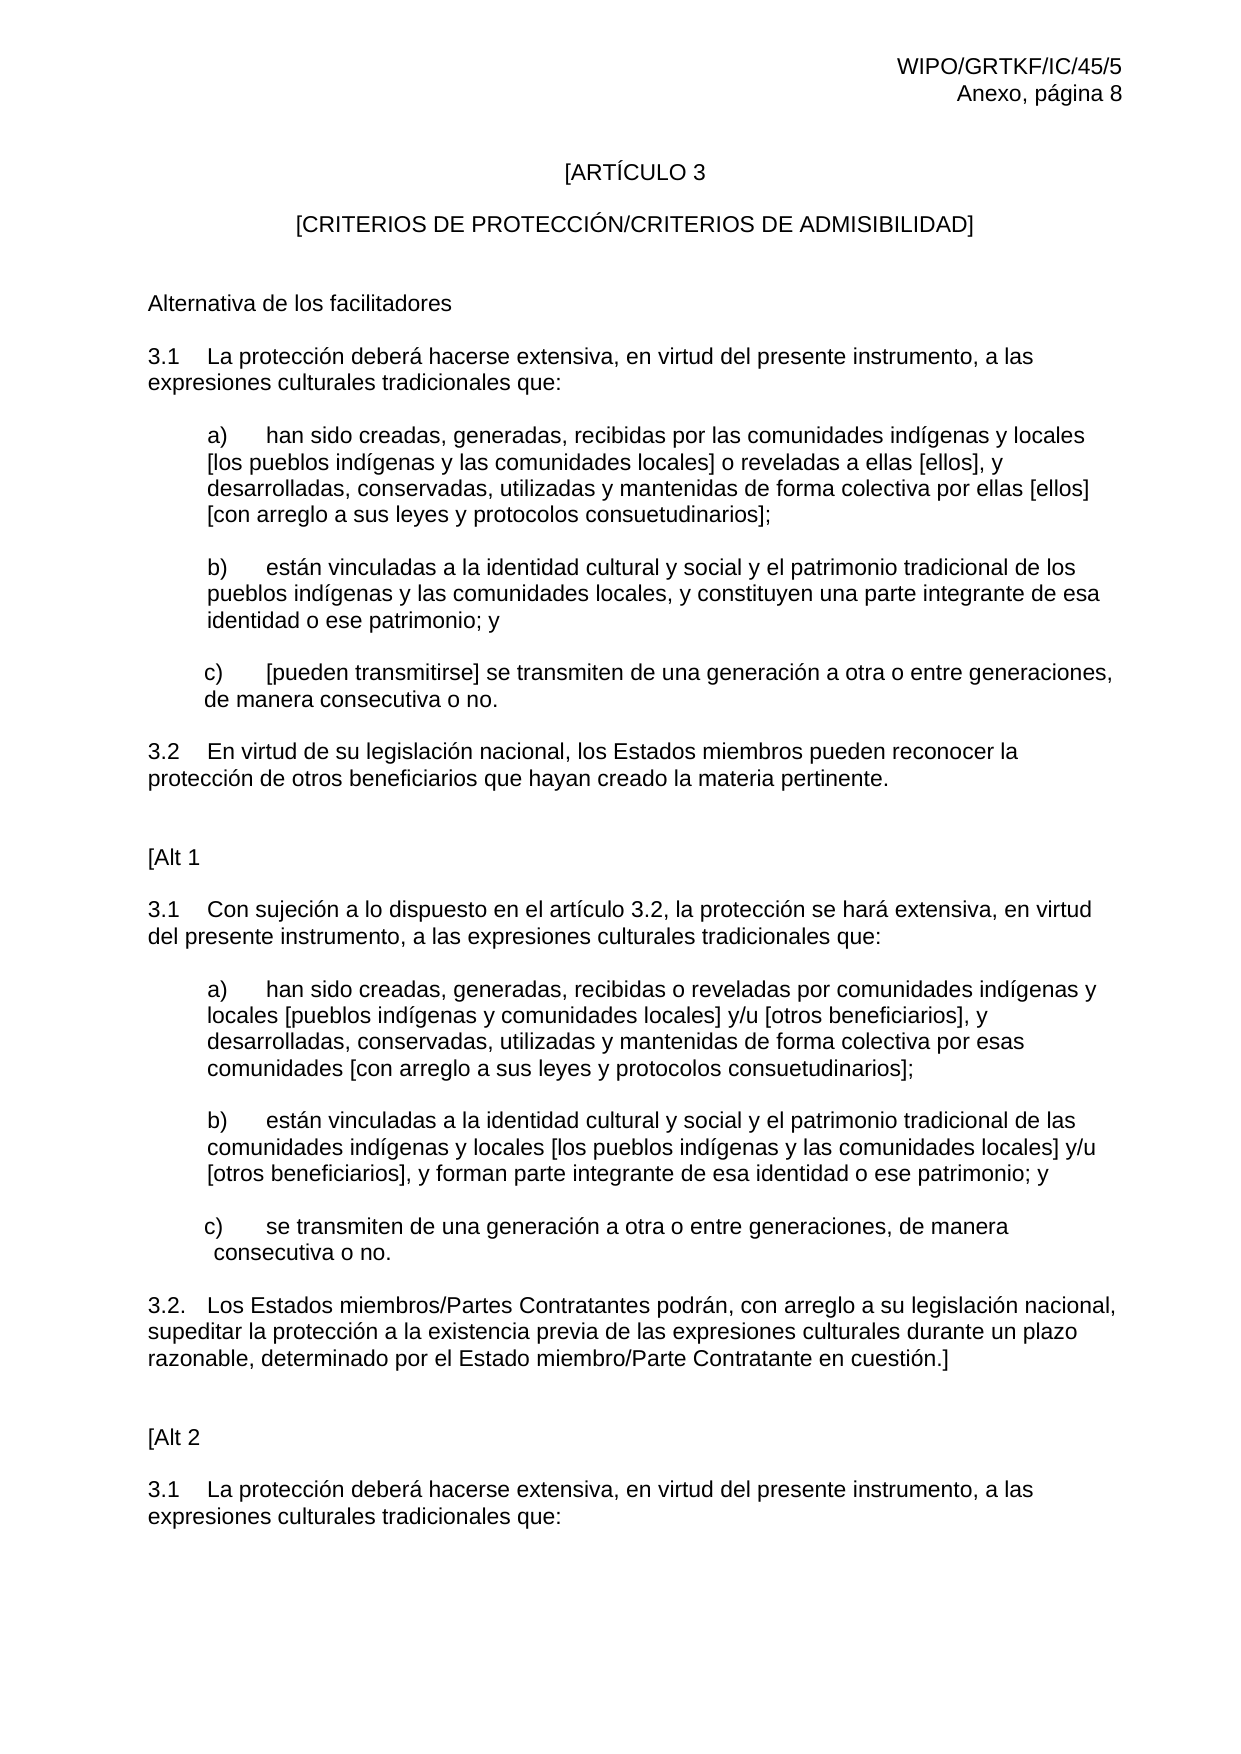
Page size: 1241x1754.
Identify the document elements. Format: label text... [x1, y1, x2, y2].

text [ARTÍCULO 3 [148, 158, 1122, 185]
text [Alt 2 [148, 1423, 1122, 1450]
text a) han sido creadas, generadas, recibidas por las comunidades indígenas y locales [los pueblos indígenas y las comunidades locales] o reveladas a ellas [ellos], y desarrolladas, conservadas, utilizadas y mantenidas de forma colectiva por ellas [ellos] [con arreglo a sus leyes y protocolos consuetudinarios]; [207, 422, 1122, 527]
text c) se transmiten de una generación a otra o entre generaciones, de manera consecutiva o no. [204, 1213, 1122, 1265]
text 3.1 La protección deberá hacerse extensiva, en virtud del presente instrumento, a las expresiones culturales tradicionales que: [148, 343, 1122, 396]
text [Alt 1 [148, 844, 1122, 870]
text Alternativa de los facilitadores [148, 290, 1122, 317]
text 3.2 En virtud de su legislación nacional, los Estados miembros pueden reconocer la protección de otros beneficiarios que hayan creado la materia pertinente. [148, 738, 1122, 791]
text 3.2. Los Estados miembros/Partes Contratantes podrán, con arreglo a su legislación nacional, supeditar la protección a la existencia previa de las expresiones culturales durante un plazo razonable, determinado por el Estado miembro/Parte Contratante en cuestión.] [148, 1292, 1122, 1371]
text 3.1 La protección deberá hacerse extensiva, en virtud del presente instrumento, a las expresiones culturales tradicionales que: [148, 1476, 1122, 1529]
text 3.1 Con sujeción a lo dispuesto en el artículo 3.2, la protección se hará extensiva, en virtud del presente instrumento, a las expresiones culturales tradicionales que: [148, 896, 1122, 949]
text b) están vinculadas a la identidad cultural y social y el patrimonio tradicional de los pueblos indígenas y las comunidades locales, y constituyen una parte integrante de esa identidad o ese patrimonio; y [207, 554, 1122, 633]
list c) [pueden transmitirse] se transmiten de una generación a otra o entre generaciones, de manera consecutiva o no. [204, 659, 1122, 712]
text [CRITERIOS DE PROTECCIÓN/CRITERIOS DE ADMISIBILIDAD] [148, 211, 1122, 238]
text b) están vinculadas a la identidad cultural y social y el patrimonio tradicional de las comunidades indígenas y locales [los pueblos indígenas y las comunidades locales] y/u [otros beneficiarios], y forman parte integrante de esa identidad o ese patrimonio; y [207, 1107, 1122, 1186]
text a) han sido creadas, generadas, recibidas o reveladas por comunidades indígenas y locales [pueblos indígenas y comunidades locales] y/u [otros beneficiarios], y desarrolladas, conservadas, utilizadas y mantenidas de forma colectiva por esas comunidades [con arreglo a sus leyes y protocolos consuetudinarios]; [207, 976, 1122, 1081]
